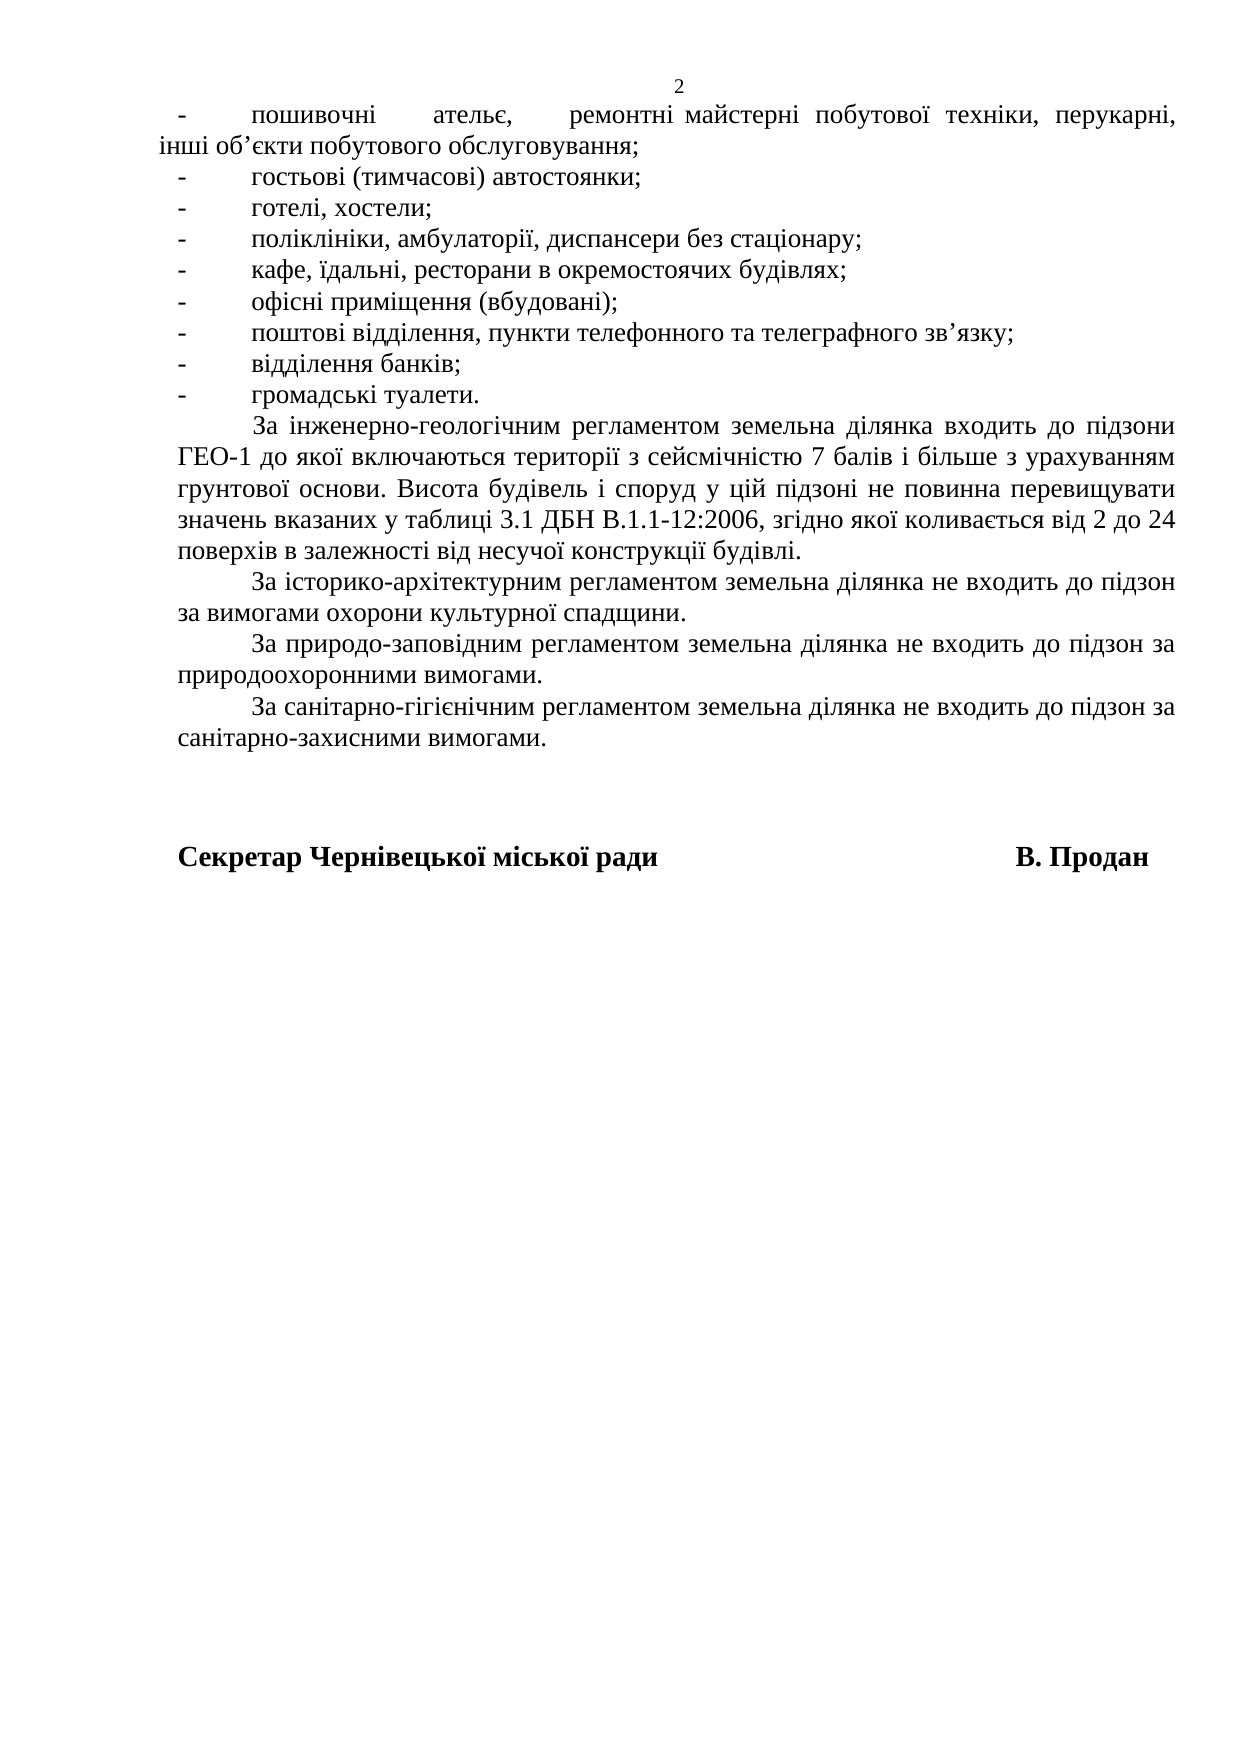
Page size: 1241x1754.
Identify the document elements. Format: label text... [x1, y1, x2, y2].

text За природо-заповідним регламентом земельна ділянка не входить до підзон за природоохоронними вимогами. [177, 627, 1176, 690]
list пошивочні ательє, ремонтні майстерні побутової техніки, перукарні, інші об’єкти побутового обслуговування; [158, 98, 1176, 160]
subtitle Секретар Чернівецької міської ради В. Продан [177, 839, 1181, 873]
list кафе, їдальні, ресторани в окремостоячих будівлях; [158, 254, 1176, 285]
list гостьові (тимчасові) автостоянки; [158, 160, 1176, 191]
text За історико-архітектурним регламентом земельна ділянка не входить до підзон за вимогами охорони культурної спадщини. [177, 565, 1176, 627]
list поліклініки, амбулаторії, диспансери без стаціонару; [158, 222, 1176, 254]
list громадські туалети. [158, 378, 1176, 409]
text За санітарно-гігієнічним регламентом земельна ділянка не входить до підзон за санітарно-захисними вимогами. [177, 690, 1176, 752]
list відділення банків; [158, 347, 1176, 378]
list офісні приміщення (вбудовані); [158, 285, 1176, 316]
list готелі, хостели; [158, 191, 1176, 222]
list поштові відділення, пункти телефонного та телеграфного зв’язку; [158, 316, 1176, 347]
text За інженерно-геологічним регламентом земельна ділянка входить до підзони ГЕО-1 до якої включаються території з сейсмічністю 7 балів і більше з урахуванням грунтової основи. Висота будівель і споруд у цій підзоні не повинна перевищувати значень вказаних у таблиці 3.1 ДБН В.1.1-12:2006, згідно якої коливається від 2 до 24 поверхів в залежності від несучої конструкції будівлі. [177, 409, 1176, 565]
